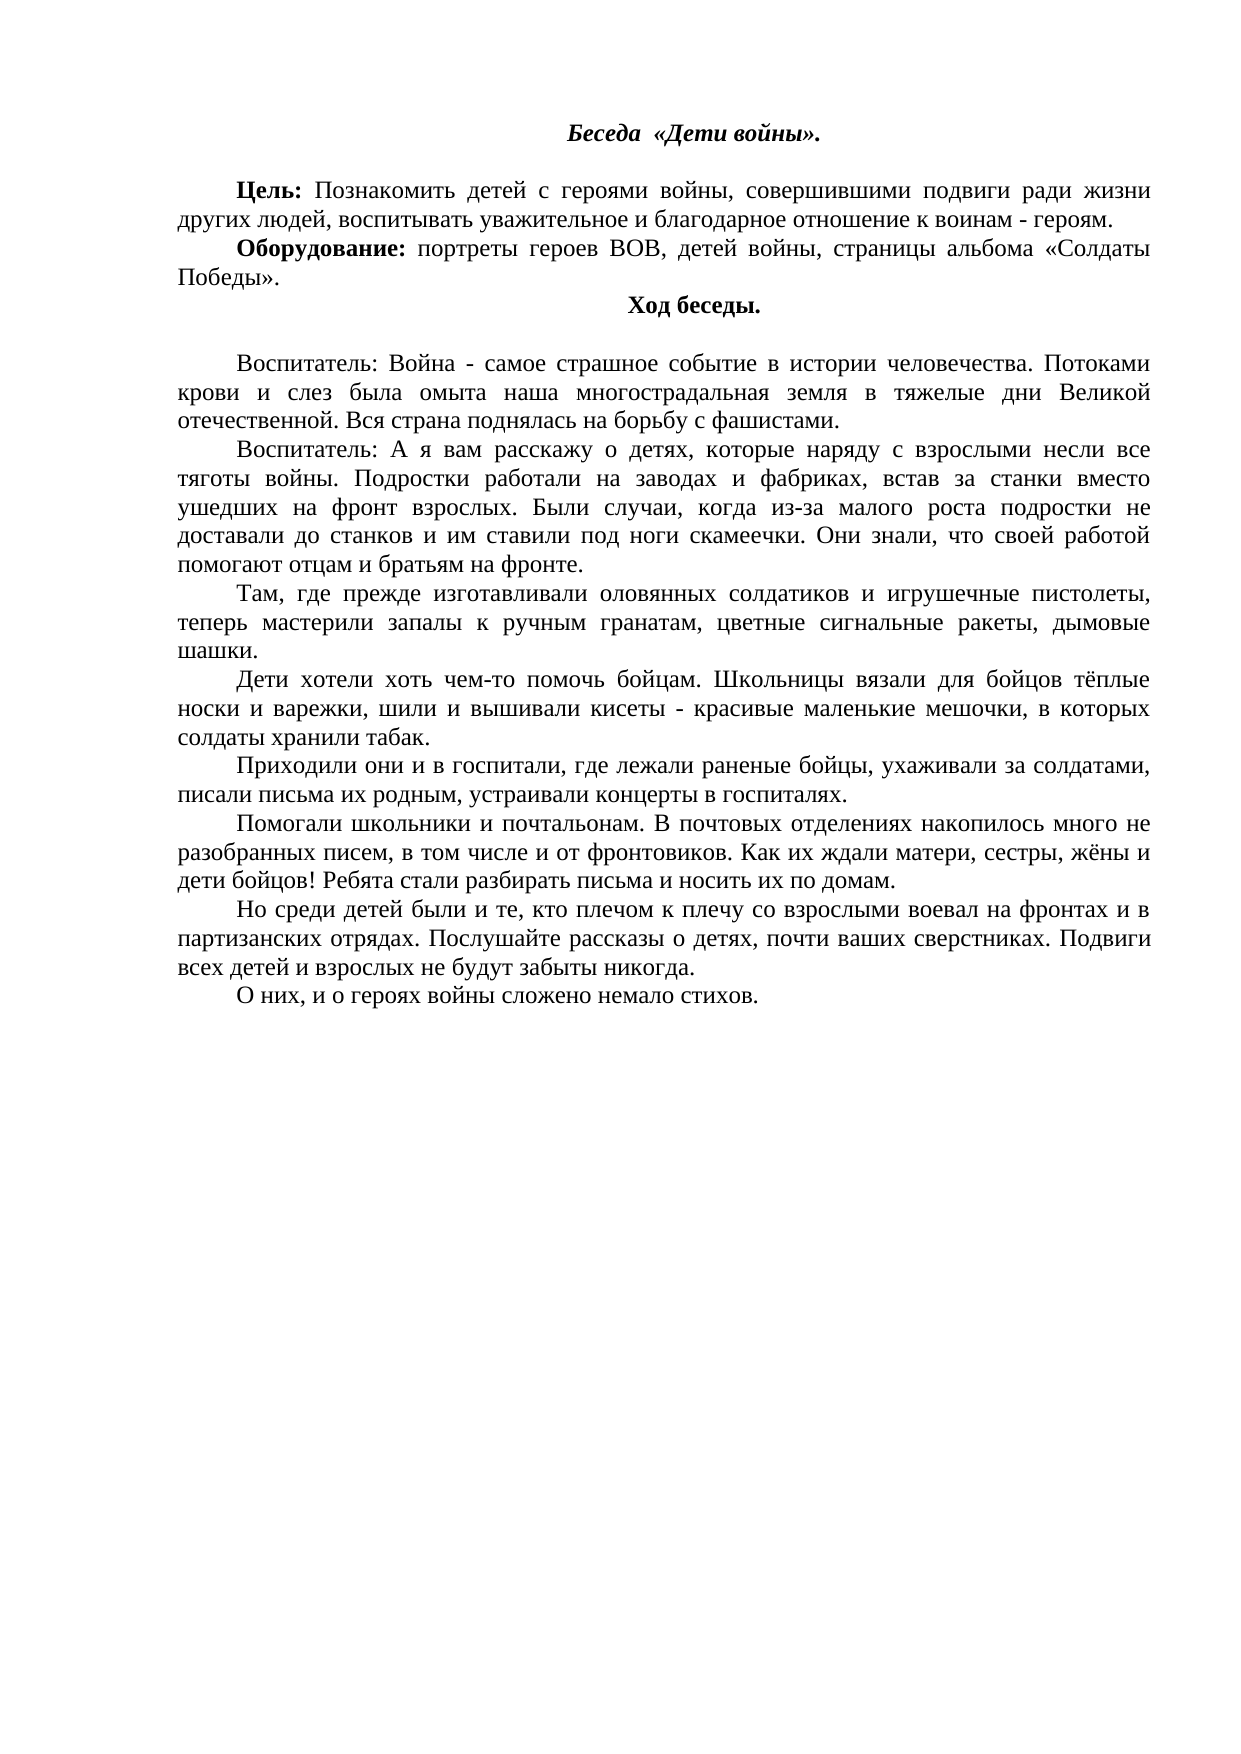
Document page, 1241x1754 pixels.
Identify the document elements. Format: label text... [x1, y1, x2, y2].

text Воспитатель: Война - самое страшное событие в истории человечества. Потоками крови и слез была омыта наша многострадальная земля в тяжелые дни Великой отечественной. Вся страна поднялась на борьбу с фашистами. [177, 348, 1152, 434]
text Помогали школьники и почтальонам. В почтовых отделениях накопилось много не разобранных писем, в том числе и от фронтовиков. Как их ждали матери, сестры, жёны и дети бойцов! Ребята стали разбирать письма и носить их по домам. [177, 808, 1152, 894]
text Приходили они и в госпитали, где лежали раненые бойцы, ухаживали за солдатами, писали письма их родным, устраивали концерты в госпиталях. [177, 751, 1152, 808]
text Беседа «Дети войны». [177, 118, 1152, 147]
text Ход беседы. [177, 291, 1152, 319]
text Оборудование: портреты героев ВОВ, детей войны, страницы альбома «Солдаты Победы». [177, 233, 1152, 291]
text Цель: Познакомить детей с героями войны, совершившими подвиги ради жизни других людей, воспитывать уважительное и благодарное отношение к воинам - героям. [177, 176, 1152, 233]
text О них, и о героях войны сложено немало стихов. [177, 981, 1152, 1009]
text Воспитатель: А я вам расскажу о детях, которые наряду с взрослыми несли все тяготы войны. Подростки работали на заводах и фабриках, встав за станки вместо ушедших на фронт взрослых. Были случаи, когда из-за малого роста подростки не доставали до станков и им ставили под ноги скамеечки. Они знали, что своей работой помогают отцам и братьям на фронте. [177, 434, 1152, 578]
text Там, где прежде изготавливали оловянных солдатиков и игрушечные пистолеты, теперь мастерили запалы к ручным гранатам, цветные сигнальные ракеты, дымовые шашки. [177, 578, 1152, 664]
text Дети хотели хоть чем-то помочь бойцам. Школьницы вязали для бойцов тёплые носки и варежки, шили и вышивали кисеты - красивые маленькие мешочки, в которых солдаты хранили табак. [177, 664, 1152, 751]
text Но среди детей были и те, кто плечом к плечу со взрослыми воевал на фронтах и в партизанских отрядах. Послушайте рассказы о детях, почти ваших сверстниках. Подвиги всех детей и взрослых не будут забыты никогда. [177, 894, 1152, 981]
